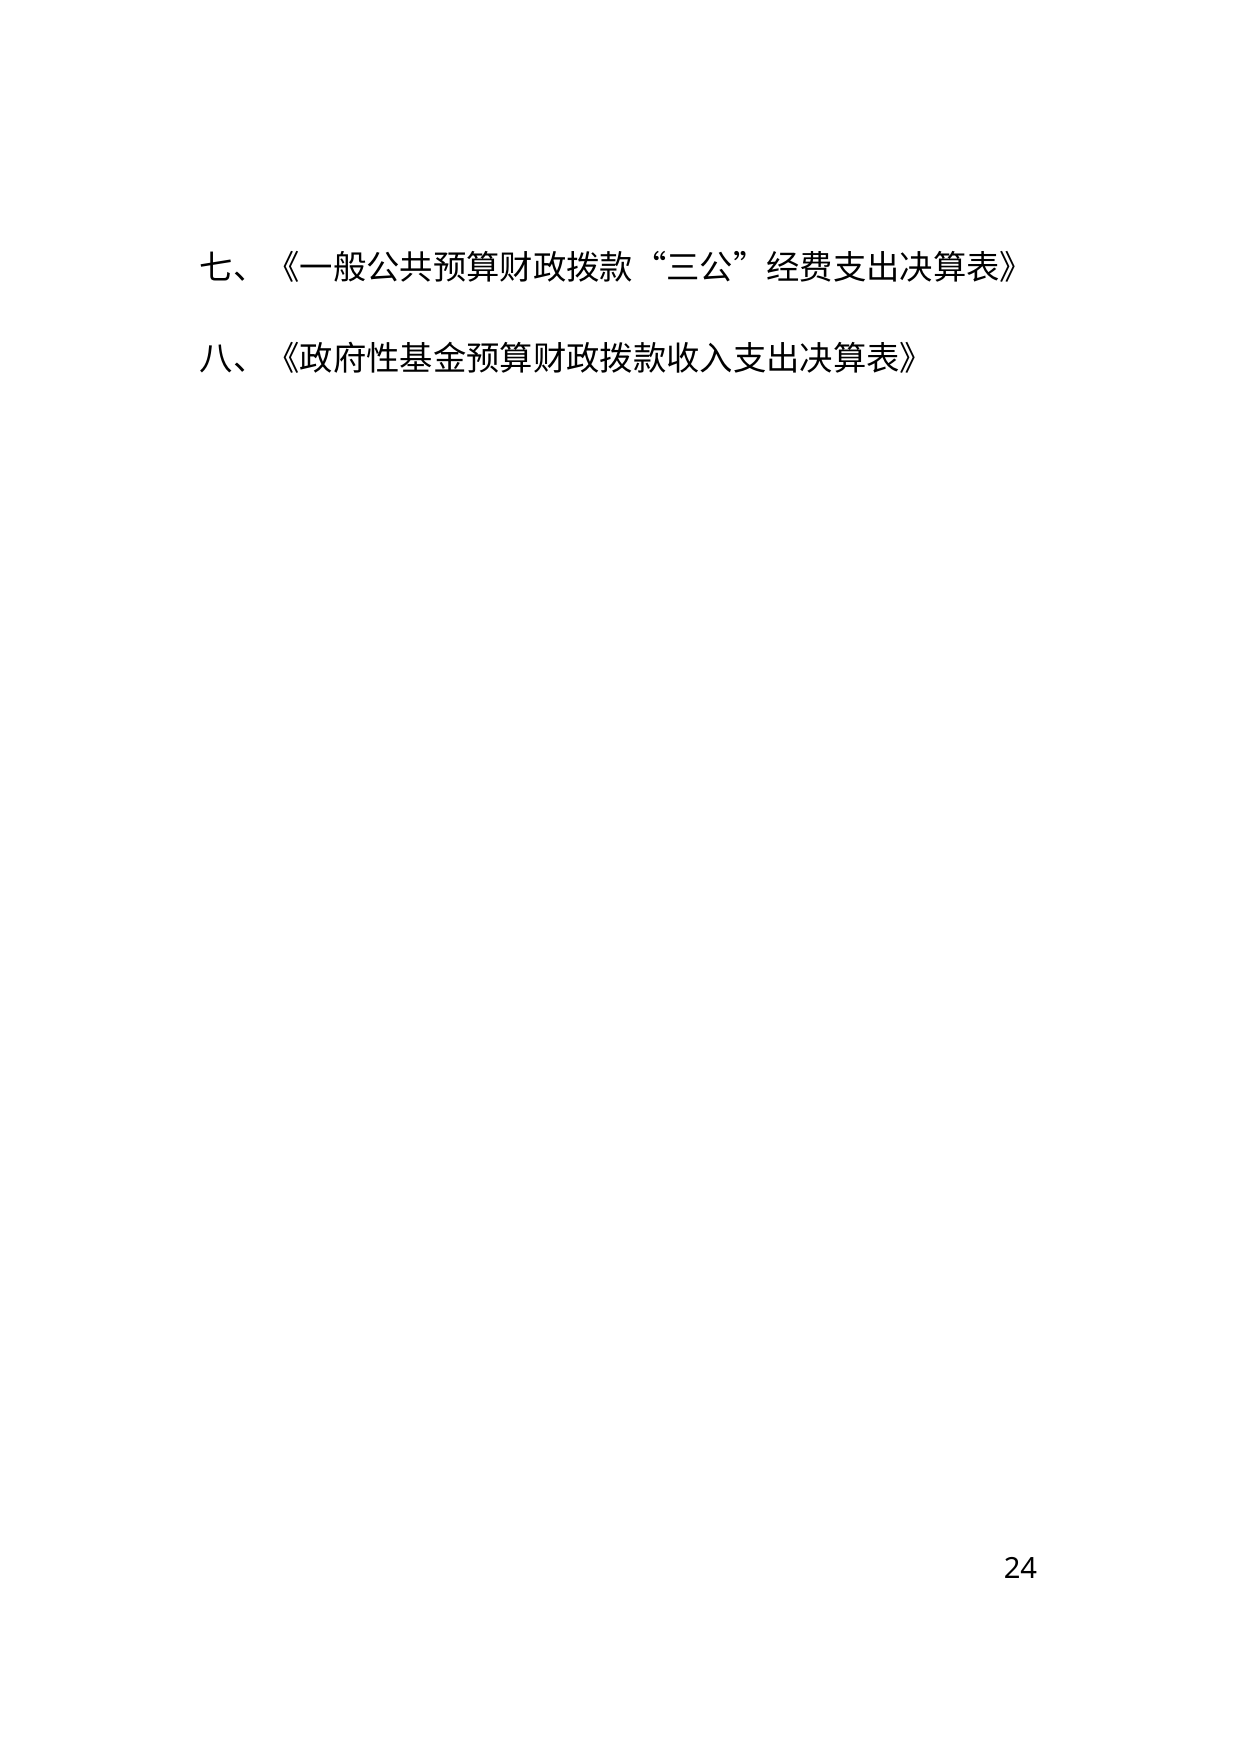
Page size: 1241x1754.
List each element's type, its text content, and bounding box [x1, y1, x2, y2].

text 八、《政府性基金预算财政拨款收入支出决算表》 [133, 311, 1107, 401]
text 七、《一般公共预算财政拨款“三公”经费支出决算表》 [133, 220, 1107, 311]
